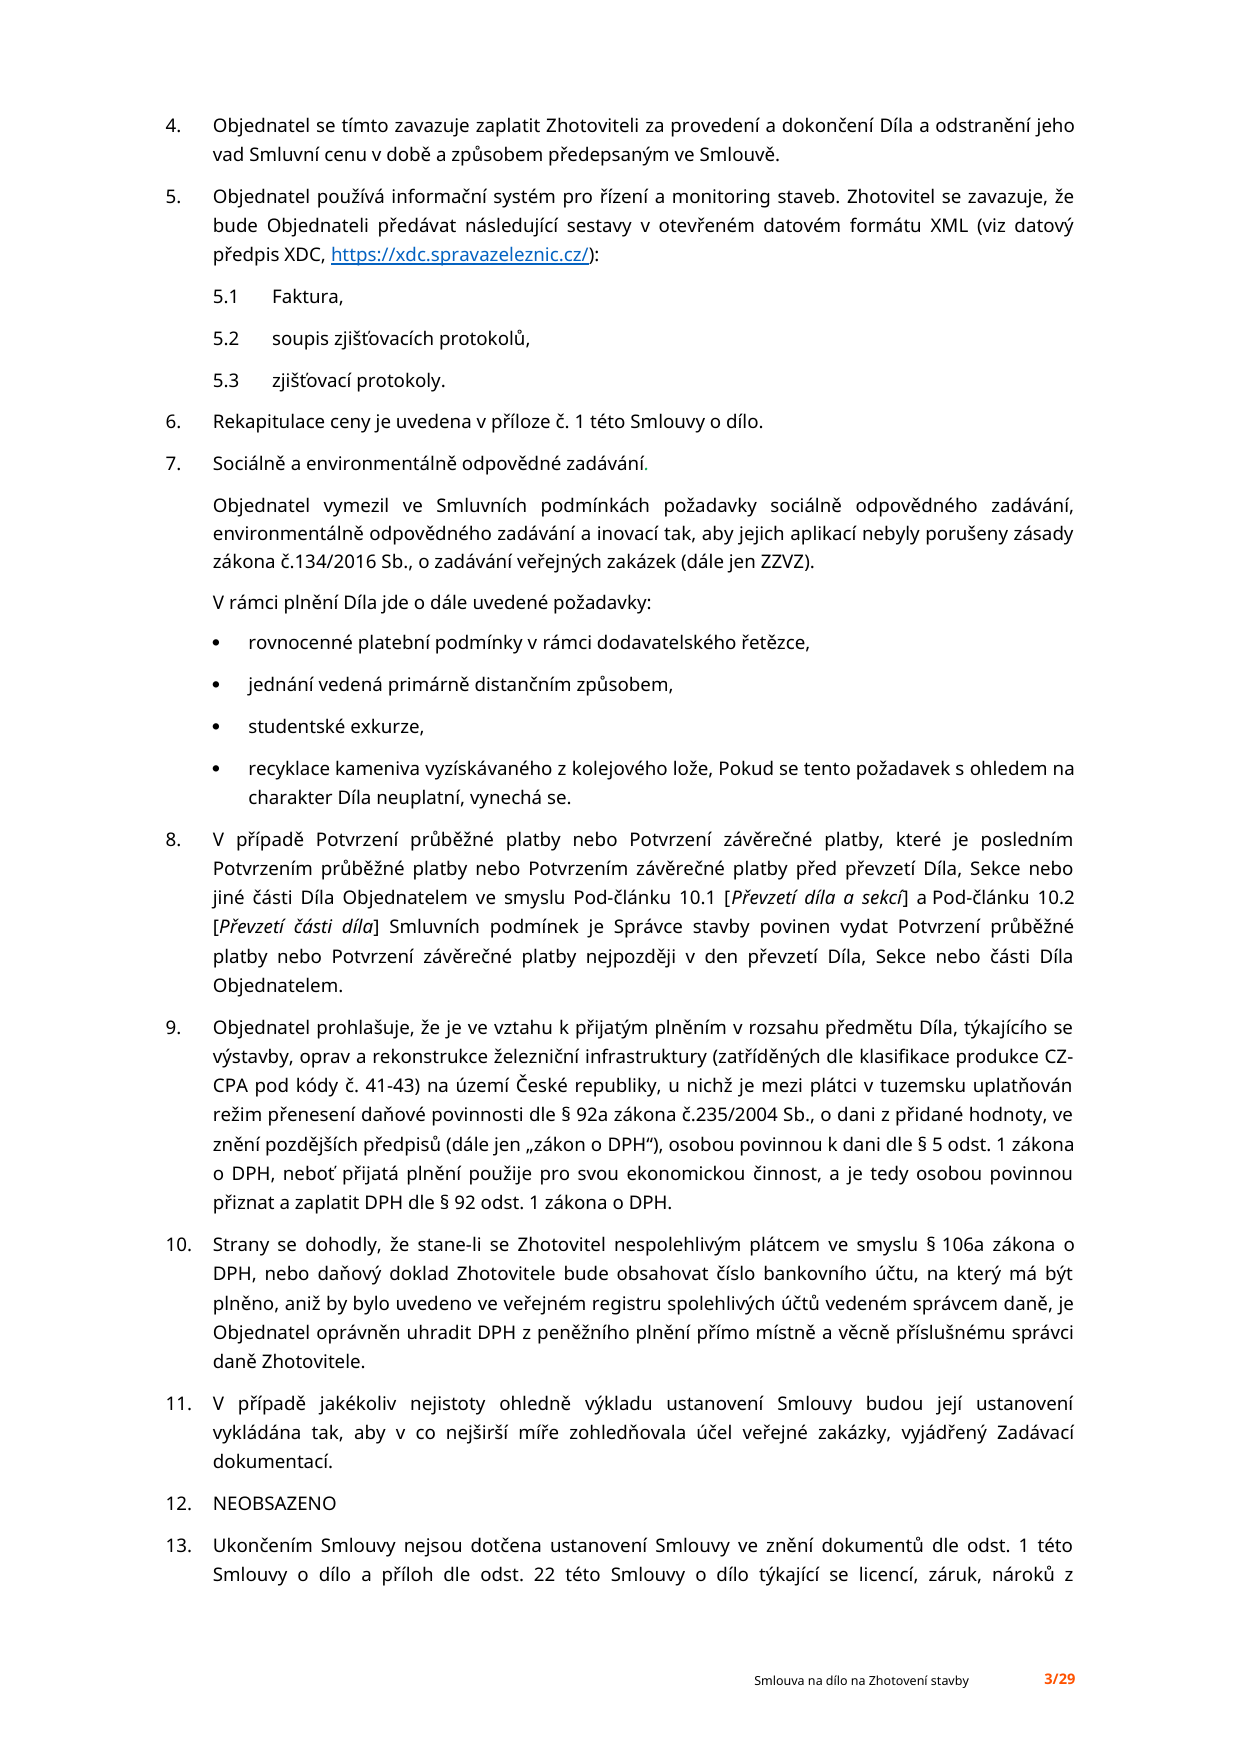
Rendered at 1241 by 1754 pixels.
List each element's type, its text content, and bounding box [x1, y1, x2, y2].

text studentské exkurze, [213, 713, 1075, 738]
text jednání vedená primárně distančním způsobem, [213, 671, 1075, 697]
text recyklace kameniva vyzískávaného z kolejového lože, Pokud se tento požadavek s ohledem na charakter Díla neuplatní, vynechá se. [213, 755, 1075, 809]
text NEOBSAZENO [165, 1491, 1075, 1516]
text Rekapitulace ceny je uvedena v příloze č. 1 této Smlouvy o dílo. [165, 409, 1075, 434]
text V případě Potvrzení průběžné platby nebo Potvrzení závěrečné platby, které je posledním Potvrzením průběžné platby nebo Potvrzením závěrečné platby před převzetí Díla, Sekce nebo jiné části Díla Objednatelem ve smyslu Pod-článku 10.1 [Převzetí díla a sekcí] a Pod-článku 10.2 [Převzetí části díla] Smluvních podmínek je Správce stavby povinen vydat Potvrzení průběžné platby nebo Potvrzení závěrečné platby nejpozději v den převzetí Díla, Sekce nebo části Díla Objednatelem. [165, 826, 1075, 998]
text rovnocenné platební podmínky v rámci dodavatelského řetězce, [213, 629, 1075, 655]
text V případě jakékoliv nejistoty ohledně výkladu ustanovení Smlouvy budou její ustanovení vykládána tak, aby v co nejširší míře zohledňovala účel veřejné zakázky, vyjádřený Zadávací dokumentací. [165, 1390, 1075, 1474]
text Objednatel vymezil ve Smluvních podmínkách požadavky sociálně odpovědného zadávání, environmentálně odpovědného zadávání a inovací tak, aby jejich aplikací nebyly porušeny zásady zákona č.134/2016 Sb., o zadávání veřejných zakázek (dále jen ZZVZ). [213, 492, 1075, 574]
text Objednatel se tímto zavazuje zaplatit Zhotoviteli za provedení a dokončení Díla a odstranění jeho vad Smluvní cenu v době a způsobem předepsaným ve Smlouvě. [165, 112, 1075, 167]
text soupis zjišťovacích protokolů, [213, 325, 1075, 351]
text V rámci plnění Díla jde o dále uvedené požadavky: [213, 589, 1075, 614]
text Faktura, [213, 283, 1075, 309]
text Sociálně a environmentálně odpovědné zadávání. [165, 451, 1075, 476]
text Objednatel používá informační systém pro řízení a monitoring staveb. Zhotovitel se zavazuje, že bude Objednateli předávat následující sestavy v otevřeném datovém formátu XML (viz datový předpis XDC, https://xdc.spravazeleznic.cz/): [165, 183, 1075, 267]
text Strany se dohodly, že stane-li se Zhotovitel nespolehlivým plátcem ve smyslu § 106a zákona o DPH, nebo daňový doklad Zhotovitele bude obsahovat číslo bankovního účtu, na který má být plněno, aniž by bylo uvedeno ve veřejném registru spolehlivých účtů vedeném správcem daně, je Objednatel oprávněn uhradit DPH z peněžního plnění přímo místně a věcně příslušnému správci daně Zhotovitele. [165, 1231, 1075, 1374]
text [165, 1532, 1075, 1587]
text Objednatel prohlašuje, že je ve vztahu k přijatým plněním v rozsahu předmětu Díla, týkajícího se výstavby, oprav a rekonstrukce železniční infrastruktury (zatříděných dle klasifikace produkce CZ-CPA pod kódy č. 41-43) na území České republiky, u nichž je mezi plátci v tuzemsku uplatňován režim přenesení daňové povinnosti dle § 92a zákona č.235/2004 Sb., o dani z přidané hodnoty, ve znění pozdějších předpisů (dále jen „zákon o DPH“), osobou povinnou k dani dle § 5 odst. 1 zákona o DPH, neboť přijatá plnění použije pro svou ekonomickou činnost, a je tedy osobou povinnou přiznat a zaplatit DPH dle § 92 odst. 1 zákona o DPH. [165, 1014, 1075, 1215]
text zjišťovací protokoly. [213, 367, 1075, 393]
